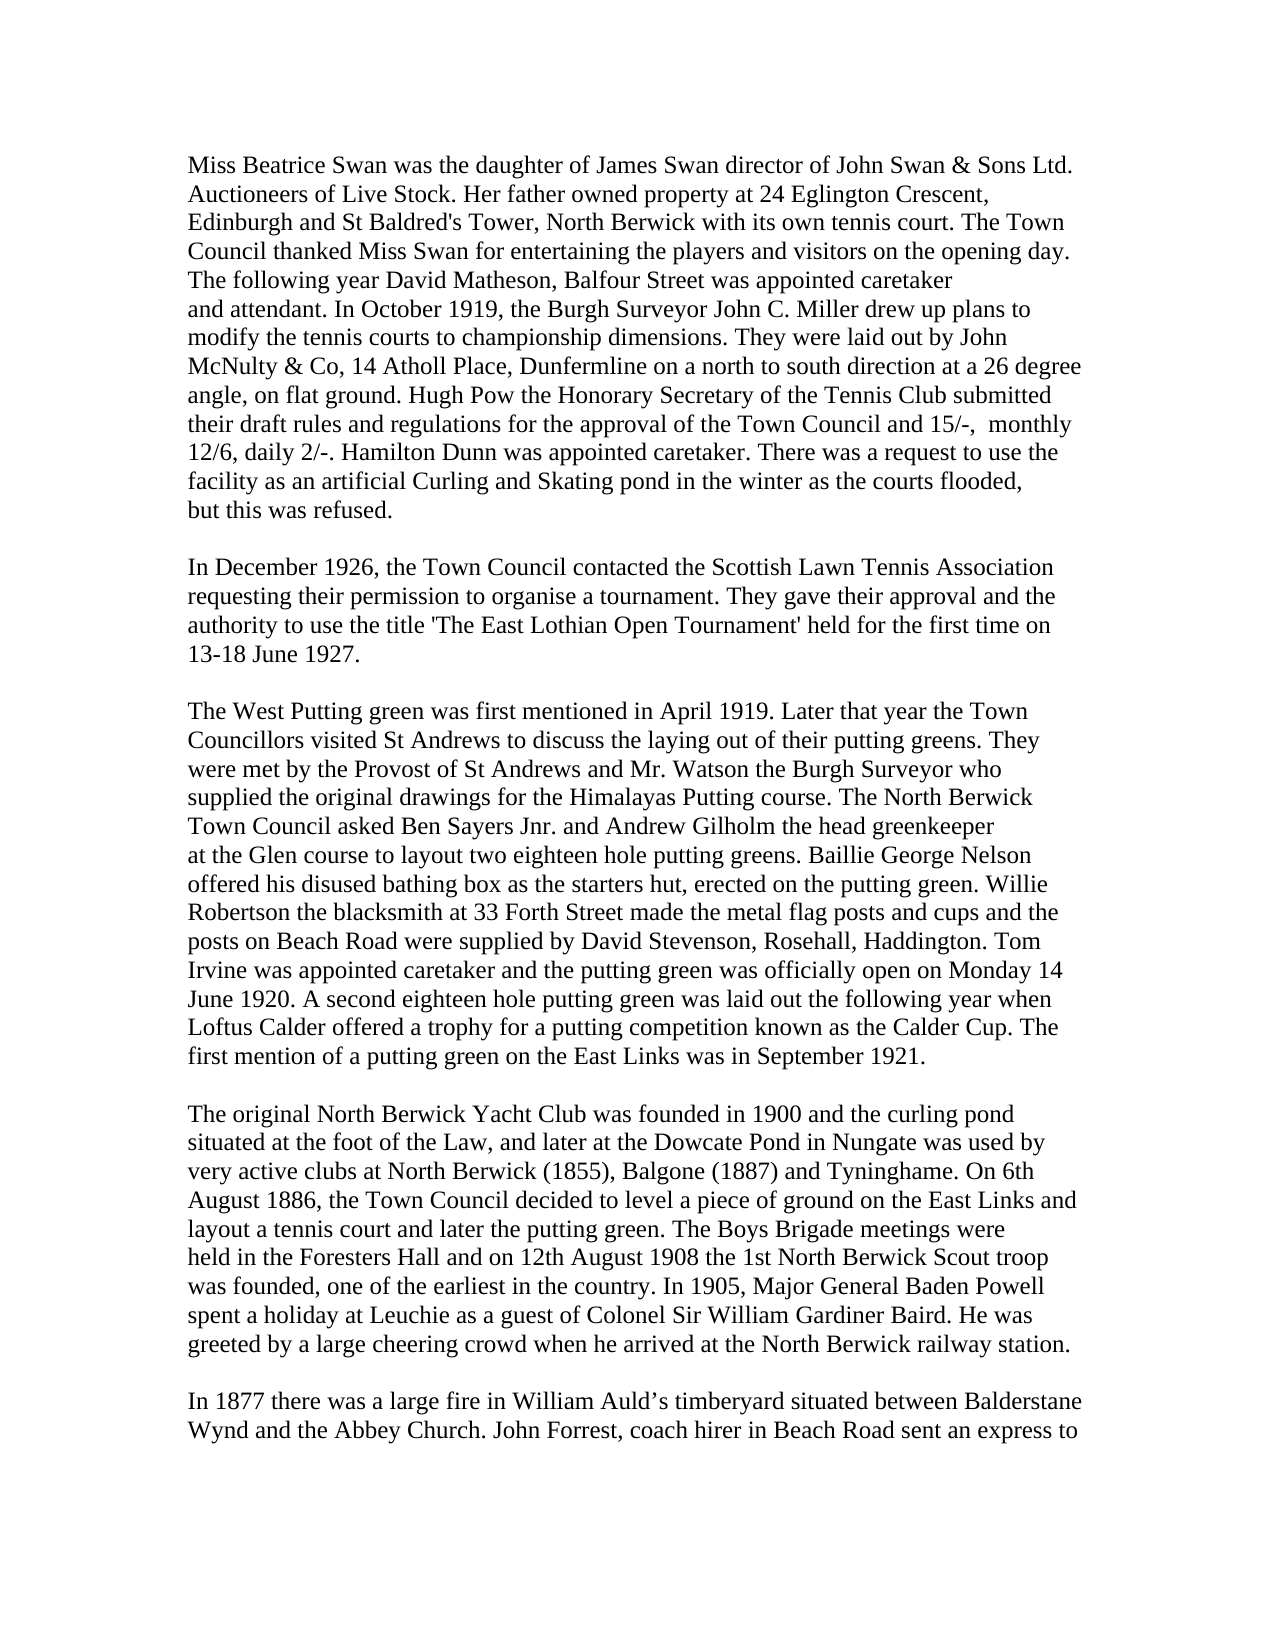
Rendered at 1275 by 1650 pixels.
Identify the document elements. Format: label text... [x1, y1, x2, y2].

text Miss Beatrice Swan was the daughter of James Swan director of John Swan & Sons Ltd. Auctioneers of Live Stock. Her father owned property at 24 Eglington Crescent, Edinburgh and St Baldred's Tower, North Berwick with its own tennis court. The Town Council thanked Miss Swan for entertaining the players and visitors on the opening day. The following year David Matheson, Balfour Street was appointed caretaker [187, 150, 1087, 294]
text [187, 1386, 1087, 1444]
text held in the Foresters Hall and on 12th August 1908 the 1st North Berwick Scout troop was founded, one of the earliest in the country. In 1905, Major General Baden Powell spent a holiday at Leuchie as a guest of Colonel Sir William Gardiner Baird. He was greeted by a large cheering crowd when he arrived at the North Berwick railway station. [187, 1242, 1087, 1357]
text The West Putting green was first mentioned in April 1919. Later that year the Town Councillors visited St Andrews to discuss the laying out of their putting greens. They were met by the Provost of St Andrews and Mr. Watson the Burgh Surveyor who supplied the original drawings for the Himalayas Putting course. The North Berwick Town Council asked Ben Sayers Jnr. and Andrew Gilholm the head greenkeeper [187, 696, 1087, 840]
text and attendant. In October 1919, the Burgh Surveyor John C. Miller drew up plans to modify the tennis courts to championship dimensions. They were laid out by John McNulty & Co, 14 Atholl Place, Dunfermline on a north to south direction at a 26 degree angle, on flat ground. Hugh Pow the Honorary Secretary of the Tennis Club submitted their draft rules and regulations for the approval of the Town Council and 15/-, monthly 12/6, daily 2/-. Hamilton Dunn was appointed caretaker. There was a request to use the facility as an artificial Curling and Skating pond in the winter as the courts flooded, [187, 294, 1087, 495]
text In December 1926, the Town Council contacted the Scottish Lawn Tennis Association requesting their permission to organise a tournament. They gave their approval and the authority to use the title 'The East Lothian Open Tournament' held for the first time on 13-18 June 1927. [187, 552, 1087, 667]
text The original North Berwick Yacht Club was founded in 1900 and the curling pond situated at the foot of the Law, and later at the Dowcate Pond in Nungate was used by very active clubs at North Berwick (1855), Balgone (1887) and Tyninghame. On 6th August 1886, the Town Council decided to level a piece of ground on the East Links and layout a tennis court and later the putting green. The Boys Brigade meetings were [187, 1099, 1087, 1242]
text but this was refused. [187, 495, 1087, 524]
text at the Glen course to layout two eighteen hole putting greens. Baillie George Nelson offered his disused bathing box as the starters hut, erected on the putting green. Willie Robertson the blacksmith at 33 Forth Street made the metal flag posts and cups and the posts on Beach Road were supplied by David Stevenson, Rosehall, Haddington. Tom Irvine was appointed caretaker and the putting green was officially open on Monday 14 June 1920. A second eighteen hole putting green was laid out the following year when Loftus Calder offered a trophy for a putting competition known as the Calder Cup. The first mention of a putting green on the East Links was in September 1921. [187, 840, 1087, 1070]
